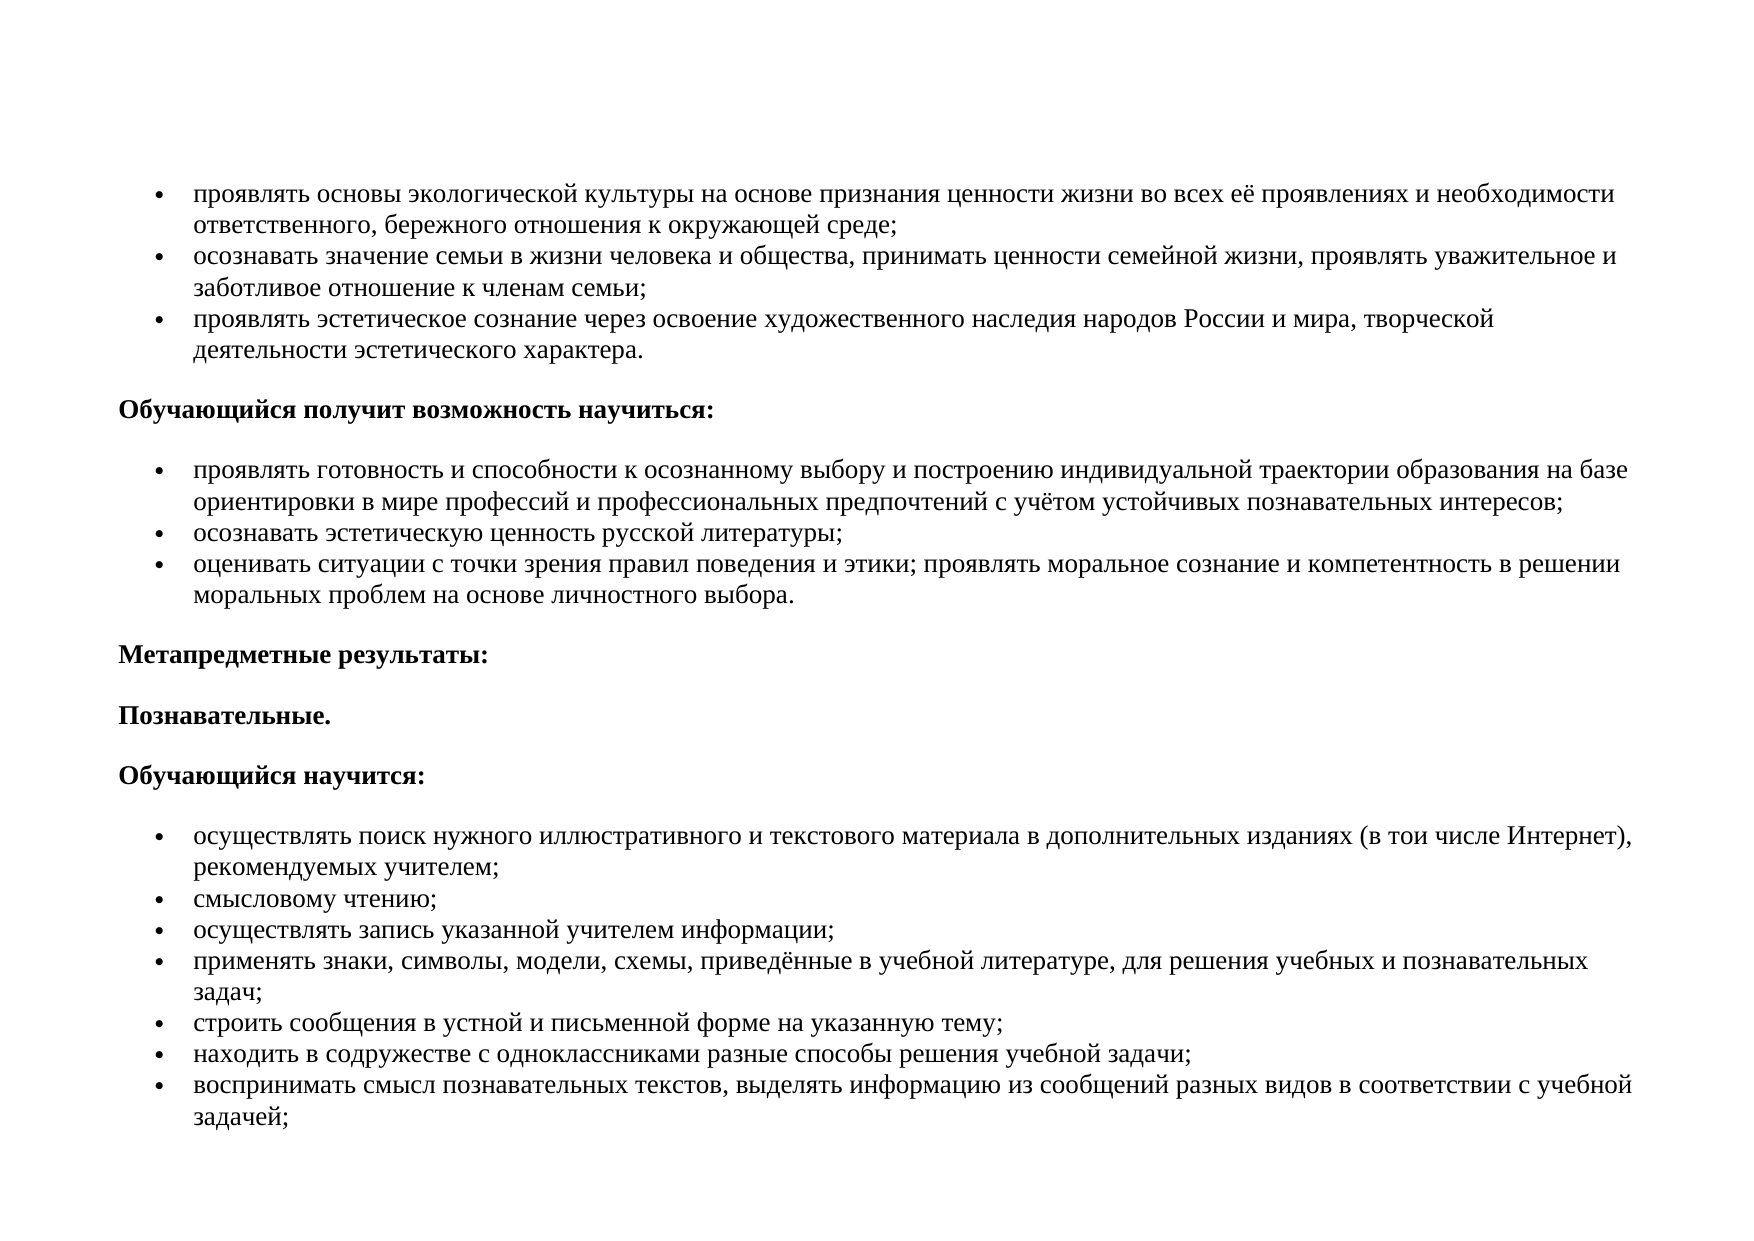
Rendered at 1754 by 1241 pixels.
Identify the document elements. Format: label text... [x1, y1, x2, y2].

text Обучающийся научится: [118, 759, 1636, 790]
list осознавать значение семьи в жизни человека и общества, принимать ценности семейной жизни, проявлять уважительное и заботливое отношение к членам семьи; [156, 239, 1636, 302]
list проявлять эстетическое сознание через освоение художественного наследия народов России и мира, творческой деятельности эстетического характера. [156, 302, 1636, 364]
list проявлять готовность и способности к осознанному выбору и построению индивидуальной траектории образования на базе ориентировки в мире профессий и профессиональных предпочтений с учётом устойчивых познавательных интересов; [156, 453, 1636, 516]
list смысловому чтению; [156, 882, 1636, 913]
list строить сообщения в устной и письменной форме на указанную тему; [156, 1006, 1636, 1037]
text Познавательные. [118, 699, 1636, 730]
list воспринимать смысл познавательных текстов, выделять информацию из сообщений разных видов в соответствии с учебной задачей; [156, 1068, 1636, 1131]
list осознавать эстетическую ценность русской литературы; [156, 516, 1636, 547]
list находить в содружестве с одноклассниками разные способы решения учебной задачи; [156, 1037, 1636, 1068]
list осуществлять поиск нужного иллюстративного и текстового материала в дополнительных изданиях (в тои числе Интернет), рекомендуемых учителем; [156, 819, 1636, 882]
list применять знаки, символы, модели, схемы, приведённые в учебной литературе, для решения учебных и познавательных задач; [156, 944, 1636, 1006]
list осуществлять запись указанной учителем информации; [156, 913, 1636, 944]
list оценивать ситуации с точки зрения правил поведения и этики; проявлять моральное сознание и компетентность в решении моральных проблем на основе личностного выбора. [156, 547, 1636, 609]
text Обучающийся получит возможность научиться: [118, 393, 1636, 424]
text Метапредметные результаты: [118, 638, 1636, 669]
list проявлять основы экологической культуры на основе признания ценности жизни во всех её проявлениях и необходимости ответственного, бережного отношения к окружающей среде; [156, 177, 1636, 239]
